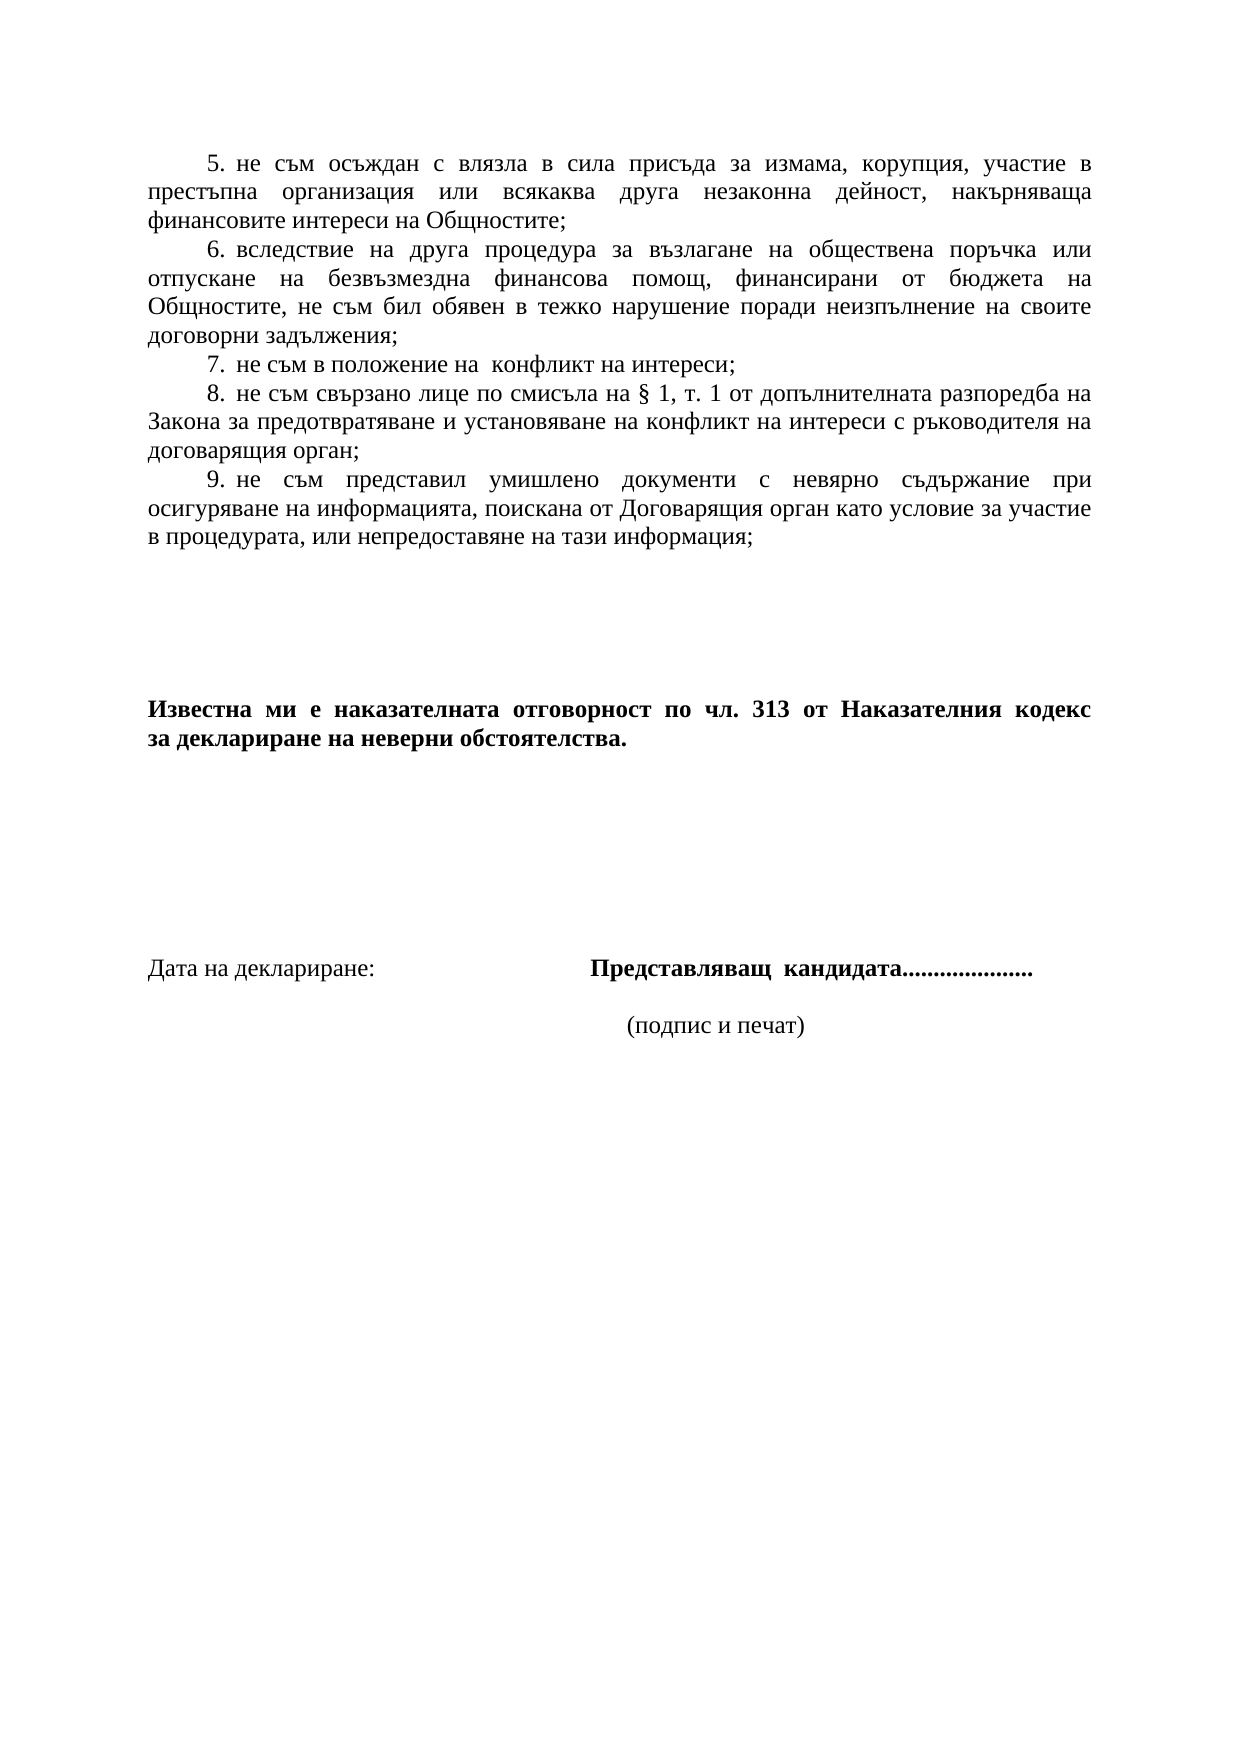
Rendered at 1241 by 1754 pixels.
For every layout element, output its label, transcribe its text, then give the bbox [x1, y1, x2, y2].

text (подпис и печат) [148, 1011, 1093, 1039]
text Известна ми е наказателната отговорност по чл. 313 от Наказателния кодекс за деклариране на неверни обстоятелства. [148, 694, 1093, 751]
list не съм осъждан с влязла в сила присъда за измама, корупция, участие в престъпна организация или всякаква друга незаконна дейност, накърняваща финансовите интереси на Общностите; [148, 148, 1093, 234]
list не съм в положение на конфликт на интереси; [148, 349, 1093, 378]
list не съм свързано лице по смисъла на § 1, т. 1 от допълнителната разпоредба на Закона за предотвратяване и установяване на конфликт на интереси с ръководителя на договарящия орган; [148, 378, 1093, 464]
list вследствие на друга процедура за възлагане на обществена поръчка или отпускане на безвъзмездна финансова помощ, финансирани от бюджета на Общностите, не съм бил обявен в тежко нарушение поради неизпълнение на своите договорни задължения; [148, 234, 1093, 349]
list не съм представил умишлено документи с невярно съдържание при осигуряване на информацията, поискана от Договарящия орган като условие за участие в процедурата, или непредоставяне на тази информация; [148, 464, 1093, 550]
text Дата на деклариране: Представляващ кандидата..................... [148, 953, 1093, 981]
